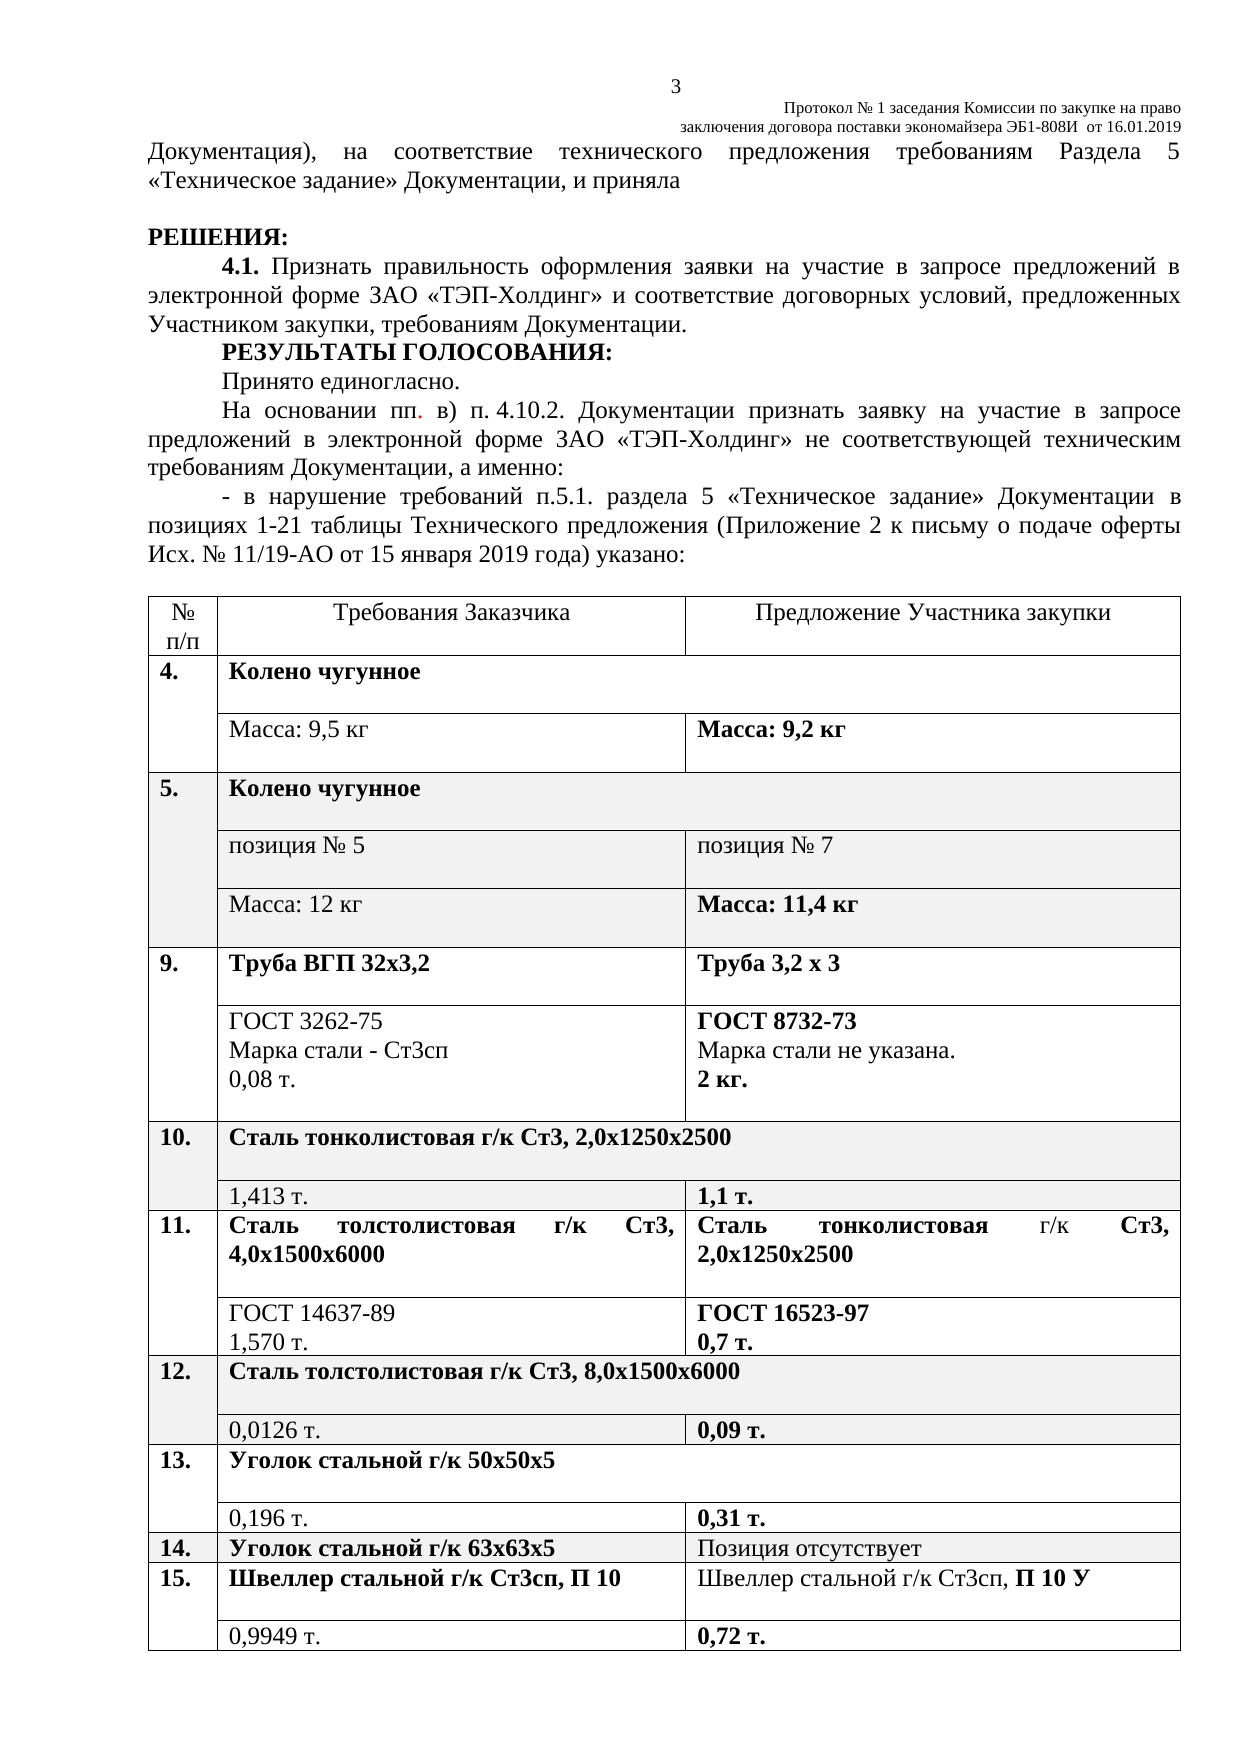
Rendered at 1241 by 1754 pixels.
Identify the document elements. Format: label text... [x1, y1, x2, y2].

table_cell Труба 3,2 х 3 [686, 948, 1180, 1005]
table_cell Уголок стальной г/к 50х50х5 [218, 1445, 1180, 1502]
table_cell 11. [149, 1211, 217, 1355]
text Принято единогласно. [148, 366, 1181, 395]
table_cell 1,413 т. [218, 1181, 685, 1209]
table_cell Швеллер стальной г/к Ст3сп, П 10 У [686, 1563, 1180, 1620]
table_header Требования Заказчика [218, 597, 685, 655]
table_cell Уголок стальной г/к 63х63х5 [218, 1533, 685, 1562]
table_cell Масса: 9,5 кг [218, 714, 685, 772]
table_cell Позиция отсутствует [686, 1533, 1180, 1562]
table_cell ГОСТ 16523-97 0,7 т. [686, 1298, 1180, 1355]
table_cell Труба ВГП 32х3,2 [218, 948, 685, 1005]
table_cell 0,196 т. [218, 1503, 685, 1532]
table_cell позиция № 5 [218, 831, 685, 888]
table_cell Масса: 11,4 кг [686, 889, 1180, 947]
table_cell Сталь тонколистовая г/к Ст3, 2,0х1250х2500 [686, 1211, 1180, 1297]
table_cell ГОСТ 14637-89 1,570 т. [218, 1298, 685, 1355]
table_cell ГОСТ 8732-73 Марка стали не указана. 2 кг. [686, 1006, 1180, 1121]
text На основании пп. в) п. 4.10.2. Документации признать заявку на участие в запросе предложений в электронной форме ЗАО «ТЭП-Холдинг» не соответствующей техническим требованиям Документации, а именно: [148, 395, 1181, 481]
table_cell Сталь тонколистовая г/к Ст3, 2,0х1250х2500 [218, 1122, 1180, 1180]
table_cell 0,0126 т. [218, 1415, 685, 1444]
table_header № п/п [149, 597, 217, 655]
table_cell Масса: 9,2 кг [686, 714, 1180, 772]
table_cell 0,31 т. [686, 1503, 1180, 1532]
table_cell 4. [149, 656, 217, 772]
table_cell 15. [149, 1563, 217, 1650]
table_cell Масса: 12 кг [218, 889, 685, 947]
table_cell позиция № 7 [686, 831, 1180, 888]
table_cell Швеллер стальной г/к Ст3сп, П 10 [218, 1563, 685, 1620]
table_cell Колено чугунное [218, 773, 1180, 829]
table_cell Сталь толстолистовая г/к Ст3, 8,0х1500х6000 [218, 1356, 1180, 1414]
table_cell 13. [149, 1445, 217, 1532]
text РЕШЕНИЯ: [148, 222, 1181, 251]
table_cell 1,1 т. [686, 1181, 1180, 1209]
table_cell 0,72 т. [686, 1621, 1180, 1650]
table_cell 9. [149, 948, 217, 1121]
text 4.1. Признать правильность оформления заявки на участие в запросе предложений в электронной форме ЗАО «ТЭП-Холдинг» и соответствие договорных условий, предложенных Участником закупки, требованиям Документации. [148, 251, 1181, 337]
table_header Предложение Участника закупки [686, 597, 1180, 655]
table_cell 0,9949 т. [218, 1621, 685, 1650]
table_cell 14. [149, 1533, 217, 1562]
text - в нарушение требований п.5.1. раздела 5 «Техническое задание» Документации в позициях 1-21 таблицы Технического предложения (Приложение 2 к письму о подаче оферты Исх. № 11/19-АО от 15 января 2019 года) указано: [148, 481, 1181, 567]
table_cell ГОСТ 3262-75 Марка стали - Ст3сп 0,08 т. [218, 1006, 685, 1121]
table_cell 12. [149, 1356, 217, 1444]
table_cell 5. [149, 773, 217, 947]
table_cell Сталь толстолистовая г/к Ст3, 4,0х1500х6000 [218, 1211, 685, 1297]
text РЕЗУЛЬТАТЫ ГОЛОСОВАНИЯ: [148, 337, 1181, 366]
table_cell Колено чугунное [218, 656, 1180, 713]
table_cell 0,09 т. [686, 1415, 1180, 1444]
table_cell 10. [149, 1122, 217, 1209]
